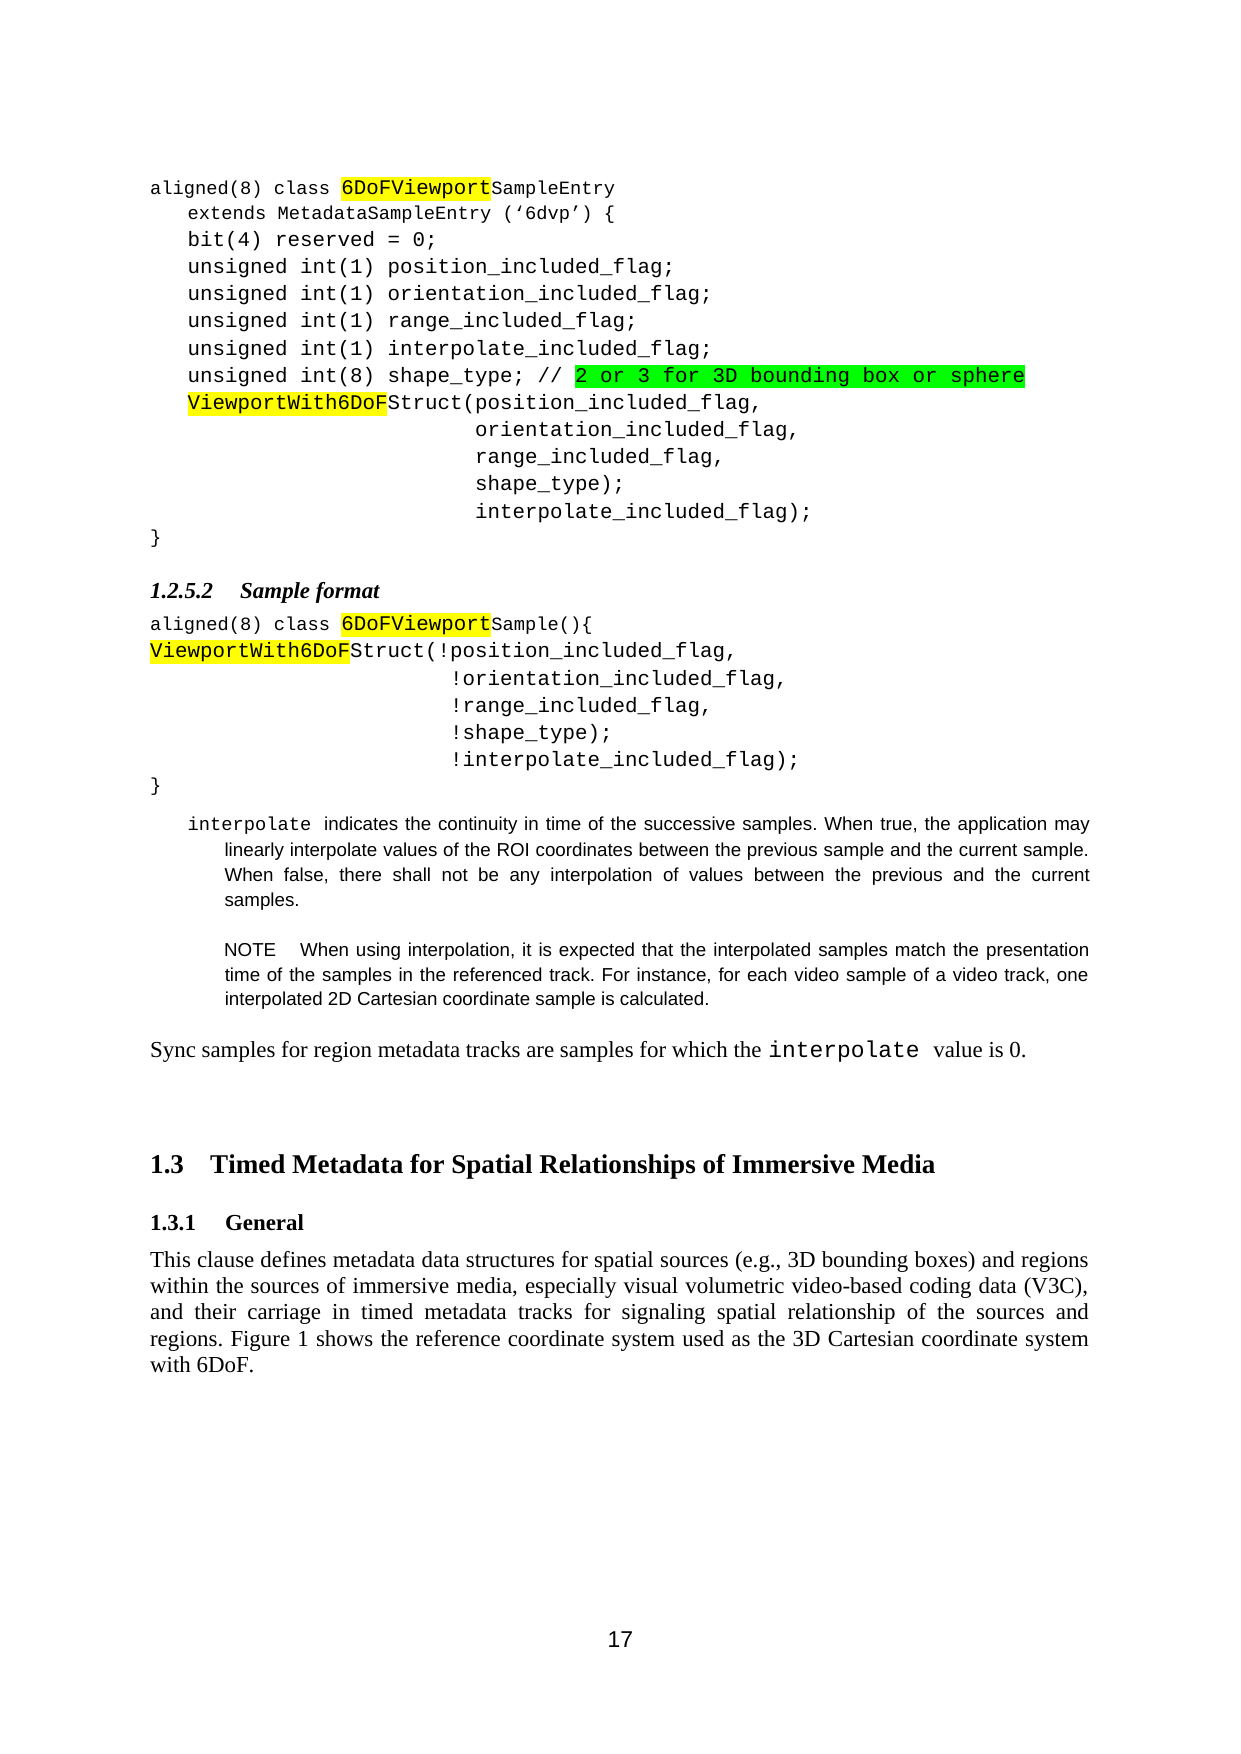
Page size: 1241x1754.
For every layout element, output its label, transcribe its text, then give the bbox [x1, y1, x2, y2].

text aligned(8) class 6DoFViewportSampleEntry extends MetadataSampleEntry (‘6dvp’) { bit(4) reserved = 0; unsigned int(1) position_included_flag; unsigned int(1) orientation_included_flag; unsigned int(1) range_included_flag; unsigned int(1) interpolate_included_flag; unsigned int(8) shape_type; // 2 or 3 for 3D bounding box or sphere ViewportWith6DoFStruct(position_included_flag, orientation_included_flag, range_included_flag, shape_type); interpolate_included_flag); } [150, 177, 1090, 549]
text Sync samples for region metadata tracks are samples for which the interpolate value is 0. [150, 1036, 1090, 1064]
text aligned(8) class 6DoFViewportSample(){ ViewportWith6DoFStruct(!position_included_flag, !orientation_included_flag, !range_included_flag, !shape_type); !interpolate_included_flag); } [150, 613, 1090, 797]
list General [150, 1209, 1090, 1236]
text interpolate indicates the continuity in time of the successive samples. When true, the application may linearly interpolate values of the ROI coordinates between the previous sample and the current sample. When false, there shall not be any interpolation of values between the previous and the current samples. [187, 813, 1090, 910]
text This clause defines metadata data structures for spatial sources (e.g., 3D bounding boxes) and regions within the sources of immersive media, especially visual volumetric video-based coding data (V3C), and their carriage in timed metadata tracks for signaling spatial relationship of the sources and regions. Figure 1 shows the reference coordinate system used as the 3D Cartesian coordinate system with 6DoF. [150, 1246, 1090, 1377]
list Timed Metadata for Spatial Relationships of Immersive Media [150, 1148, 1090, 1180]
list Sample format [150, 577, 1090, 603]
text NOTE When using interpolation, it is expected that the interpolated samples match the presentation time of the samples in the referenced track. For instance, for each video sample of a video track, one interpolated 2D Cartesian coordinate sample is calculated. [224, 939, 1090, 1010]
